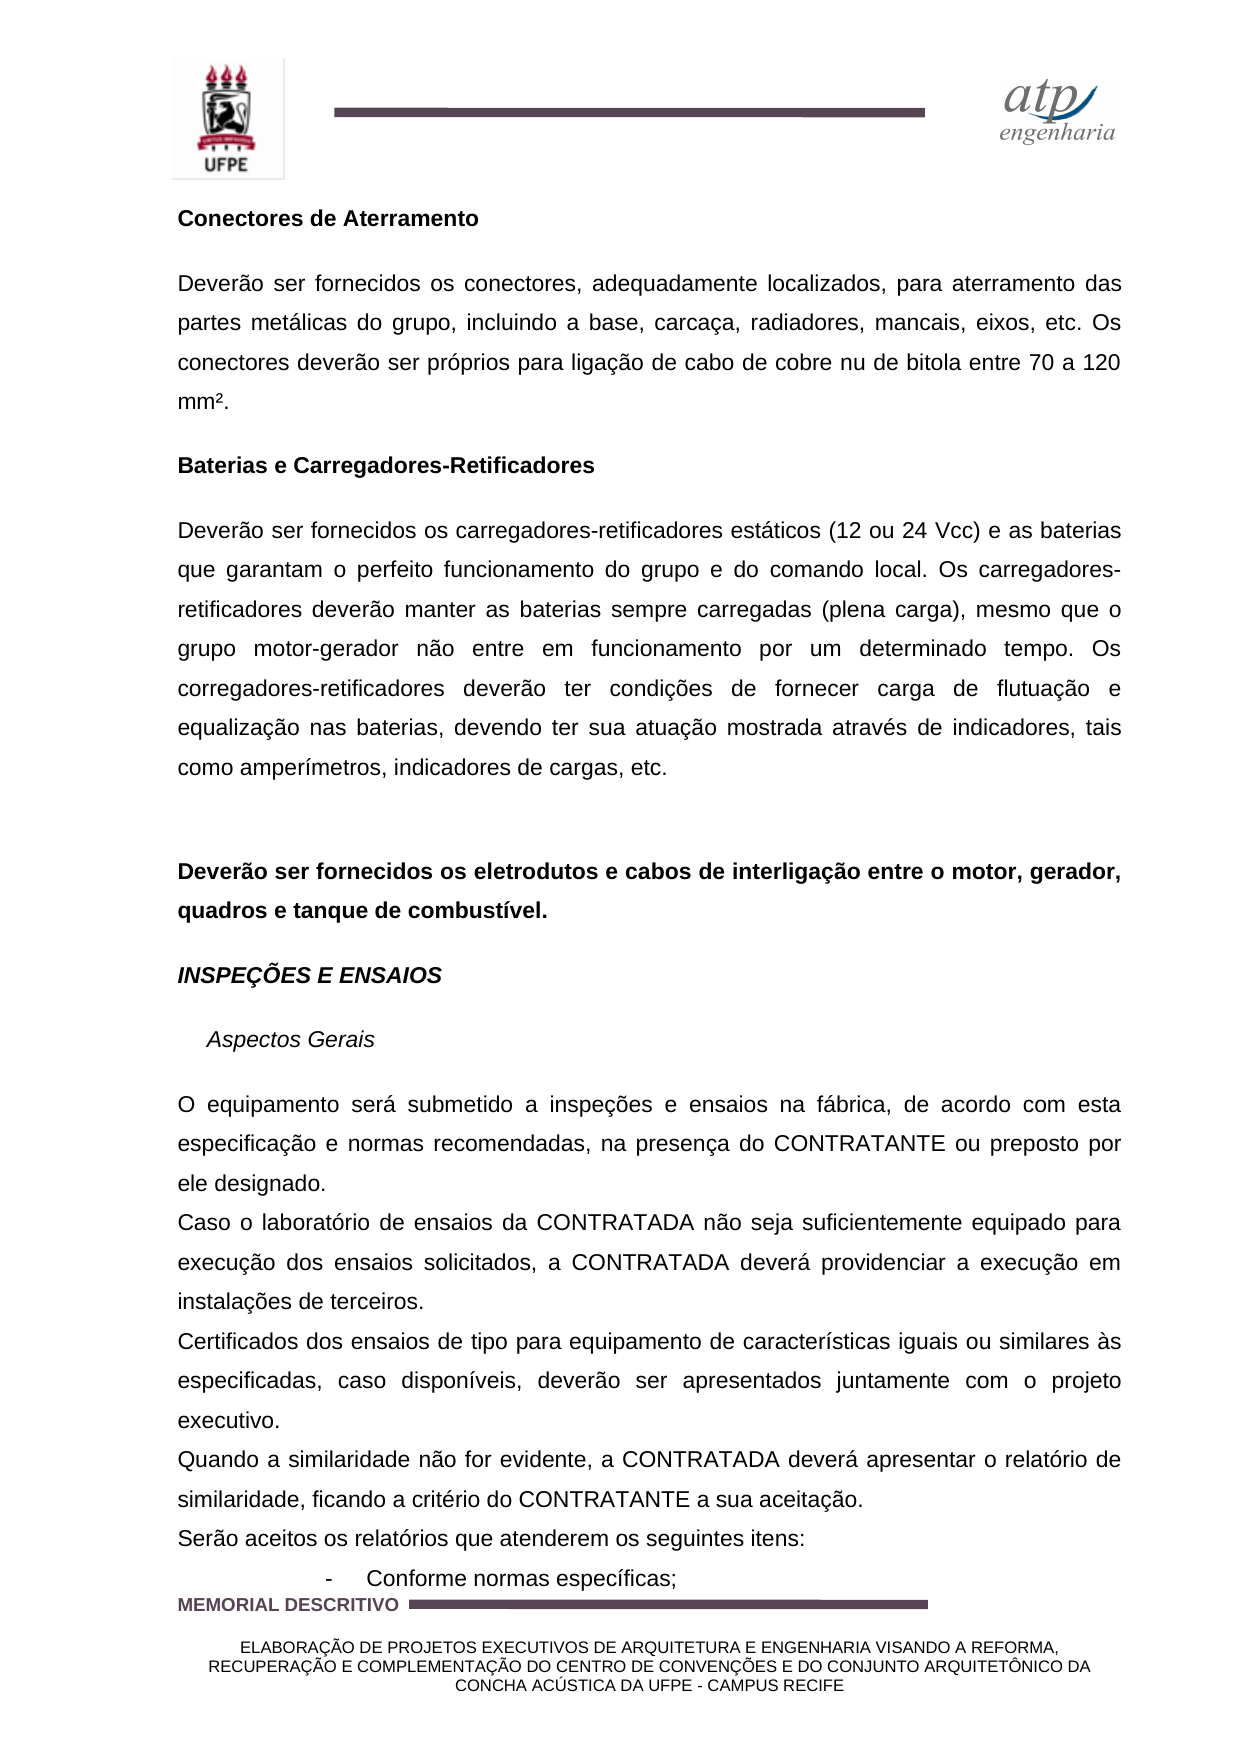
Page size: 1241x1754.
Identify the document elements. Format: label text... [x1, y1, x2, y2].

picture [1000, 79, 1115, 145]
list Conforme normas específicas; [325, 1564, 1122, 1591]
picture [172, 58, 286, 181]
text Certificados dos ensaios de tipo para equipamento de características iguais ou similares às especificadas, caso disponíveis, deverão ser apresentados juntamente com o projeto executivo. [177, 1328, 1122, 1433]
text Caso o laboratório de ensaios da CONTRATADA não seja suficientemente equipado para execução dos ensaios solicitados, a CONTRATADA deverá providenciar a execução em instalações de terceiros. [177, 1209, 1122, 1314]
text O equipamento será submetido a inspeções e ensaios na fábrica, de acordo com esta especificação e normas recomendadas, na presença do CONTRATANTE ou preposto por ele designado. [177, 1091, 1122, 1196]
subtitle Baterias e Carregadores-Retificadores [177, 452, 1122, 479]
subtitle Aspectos Gerais [207, 1026, 1122, 1053]
text Serão aceitos os relatórios que atenderem os seguintes itens: [177, 1525, 1122, 1551]
text Deverão ser fornecidos os conectores, adequadamente localizados, para aterramento das partes metálicas do grupo, incluindo a base, carcaça, radiadores, mancais, eixos, etc. Os conectores deverão ser próprios para ligação de cabo de cobre nu de bitola entre 120 mm². [177, 269, 1122, 414]
text Quando a similaridade não for evidente, a CONTRATADA deverá apresentar o relatório de similaridade, ficando a critério do CONTRATANTE a sua aceitação. [177, 1446, 1122, 1512]
subtitle Conectores de Aterramento [177, 205, 1122, 231]
subtitle INSPEÇÕES E ENSAIOS [177, 962, 1122, 988]
subtitle Deverão ser fornecidos os eletrodutos e cabos de interligação entre o motor, gerador, quadros e tanque de combustível. [177, 858, 1122, 924]
text Deverão ser fornecidos os carregadores-retificadores estáticos (12 ou 24 Vcc) e as baterias que garantam o perfeito funcionamento do grupo e do comando local. Os carregadores-retificadores deverão manter as baterias sempre carregadas (plena carga), mesmo que o grupo motor-gerador não entre em funcionamento por um determinado tempo. Os corregadores-retificadores deverão ter condições de fornecer carga de flutuação e equalização nas baterias, devendo ter sua atuação mostrada através de indicadores, tais como amperímetros, indicadores de cargas, etc. [177, 517, 1122, 780]
